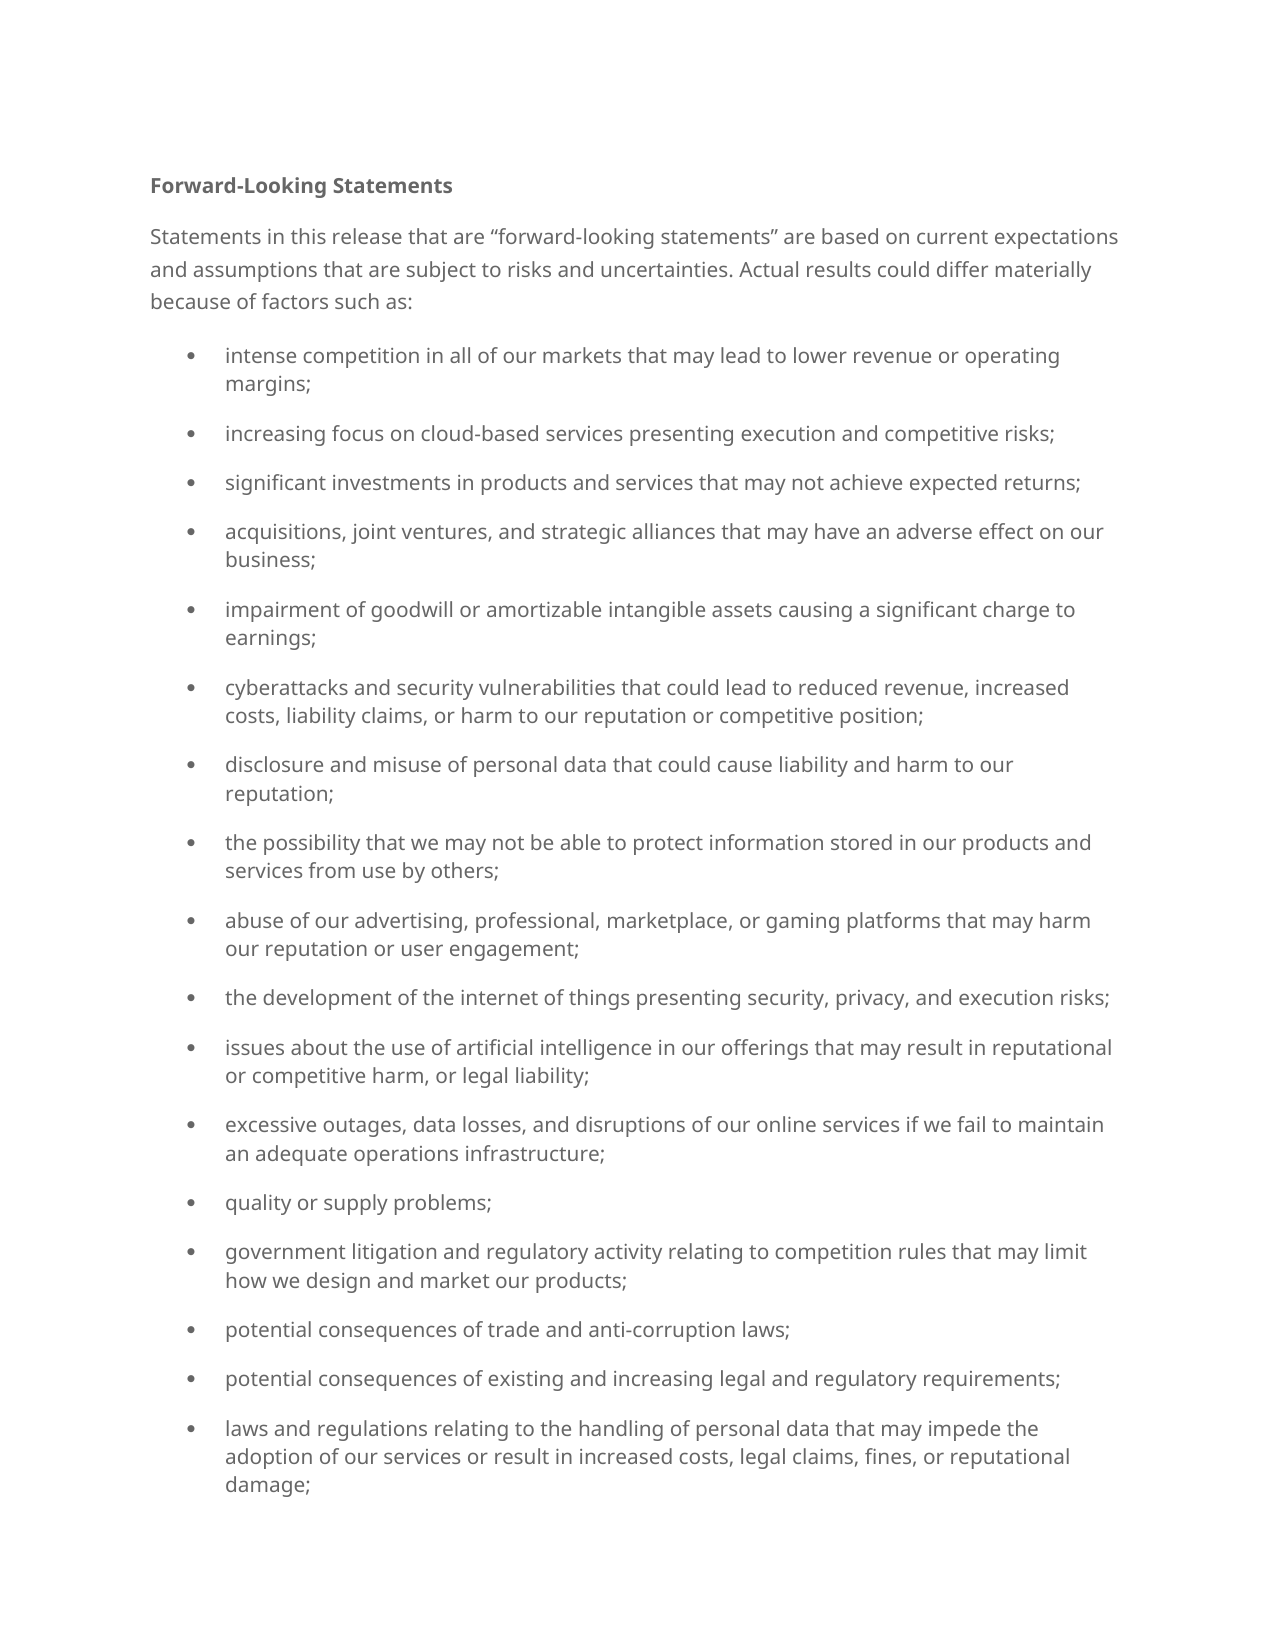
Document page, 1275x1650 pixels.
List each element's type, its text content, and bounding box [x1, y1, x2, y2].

text Statements in this release that are “forward-looking statements” are based on current expectations and assumptions that are subject to risks and uncertainties. Actual results could differ materially because of factors such as: [150, 222, 1125, 316]
list disclosure and misuse of personal data that could cause liability and harm to our reputation; [187, 750, 1125, 807]
list potential consequences of trade and anti-corruption laws; [187, 1315, 1125, 1343]
list laws and regulations relating to the handling of personal data that may impede the adoption of our services or result in increased costs, legal claims, fines, or reputational damage; [187, 1414, 1125, 1499]
list issues about the use of artificial intelligence in our offerings that may result in reputational or competitive harm, or legal liability; [187, 1033, 1125, 1089]
list significant investments in products and services that may not achieve expected returns; [187, 468, 1125, 496]
list the development of the internet of things presenting security, privacy, and execution risks; [187, 983, 1125, 1012]
list intense competition in all of our markets that may lead to lower revenue or operating margins; [187, 341, 1125, 398]
list increasing focus on cloud-based services presenting execution and competitive risks; [187, 419, 1125, 447]
text Forward-Looking Statements [150, 171, 1125, 199]
list acquisitions, joint ventures, and strategic alliances that may have an adverse effect on our business; [187, 517, 1125, 574]
list quality or supply problems; [187, 1188, 1125, 1217]
list the possibility that we may not be able to protect information stored in our products and services from use by others; [187, 828, 1125, 885]
list government litigation and regulatory activity relating to competition rules that may limit how we design and market our products; [187, 1237, 1125, 1294]
list excessive outages, data losses, and disruptions of our online services if we fail to maintain an adequate operations infrastructure; [187, 1110, 1125, 1167]
list potential consequences of existing and increasing legal and regulatory requirements; [187, 1364, 1125, 1393]
list cyberattacks and security vulnerabilities that could lead to reduced revenue, increased costs, liability claims, or harm to our reputation or competitive position; [187, 673, 1125, 729]
list abuse of our advertising, professional, marketplace, or gaming platforms that may harm our reputation or user engagement; [187, 906, 1125, 963]
list impairment of goodwill or amortizable intangible assets causing a significant charge to earnings; [187, 595, 1125, 652]
